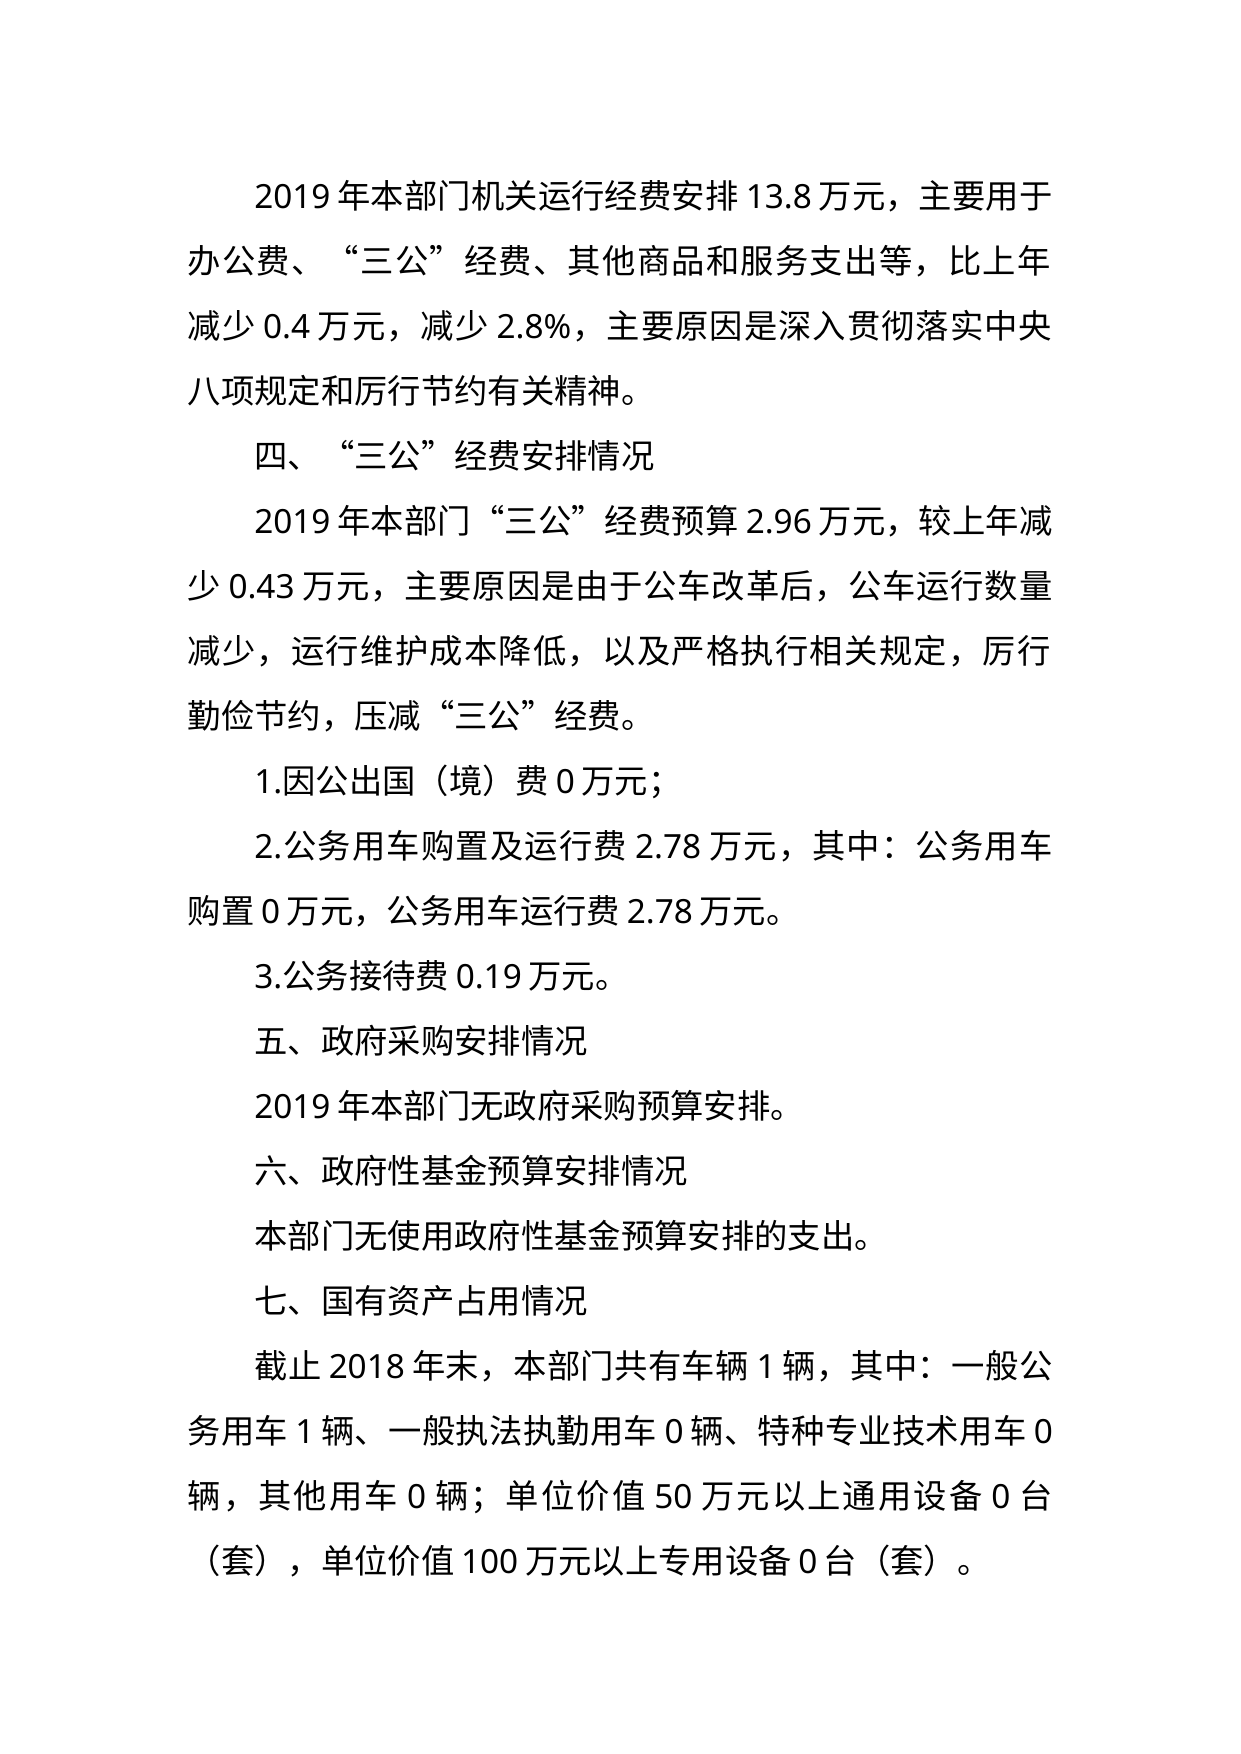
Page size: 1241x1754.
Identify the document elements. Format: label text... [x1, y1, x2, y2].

text 2019年本部门“三公”经费预算2.96万元，较上年减少0.43万元，主要原因是由于公车改革后，公车运行数量减少，运行维护成本降低，以及严格执行相关规定，厉行勤俭节约，压减“三公”经费。 [187, 487, 1053, 747]
text 四、“三公”经费安排情况 [187, 422, 1053, 487]
text 五、政府采购安排情况 [187, 1007, 1053, 1072]
text 七、国有资产占用情况 [187, 1267, 1053, 1332]
text 3.公务接待费0.19万元。 [187, 942, 1053, 1007]
text 2019年本部门无政府采购预算安排。 [187, 1072, 1053, 1137]
text 截止2018年末，本部门共有车辆1辆，其中：一般公务用车1辆、一般执法执勤用车0辆、特种专业技术用车0辆，其他用车0辆；单位价值50万元以上通用设备0台（套），单位价值100万元以上专用设备0台（套）。 [187, 1332, 1053, 1592]
text 2019年本部门机关运行经费安排13.8万元，主要用于办公费、“三公”经费、其他商品和服务支出等，比上年减少0.4万元，减少2.8%，主要原因是深入贯彻落实中央八项规定和厉行节约有关精神。 [187, 162, 1053, 422]
text 1.因公出国（境）费0万元； [187, 747, 1053, 812]
text 本部门无使用政府性基金预算安排的支出。 [187, 1202, 1053, 1267]
text 六、政府性基金预算安排情况 [187, 1137, 1053, 1202]
text 2.公务用车购置及运行费2.78万元，其中：公务用车购置0万元，公务用车运行费2.78万元。 [187, 812, 1053, 942]
